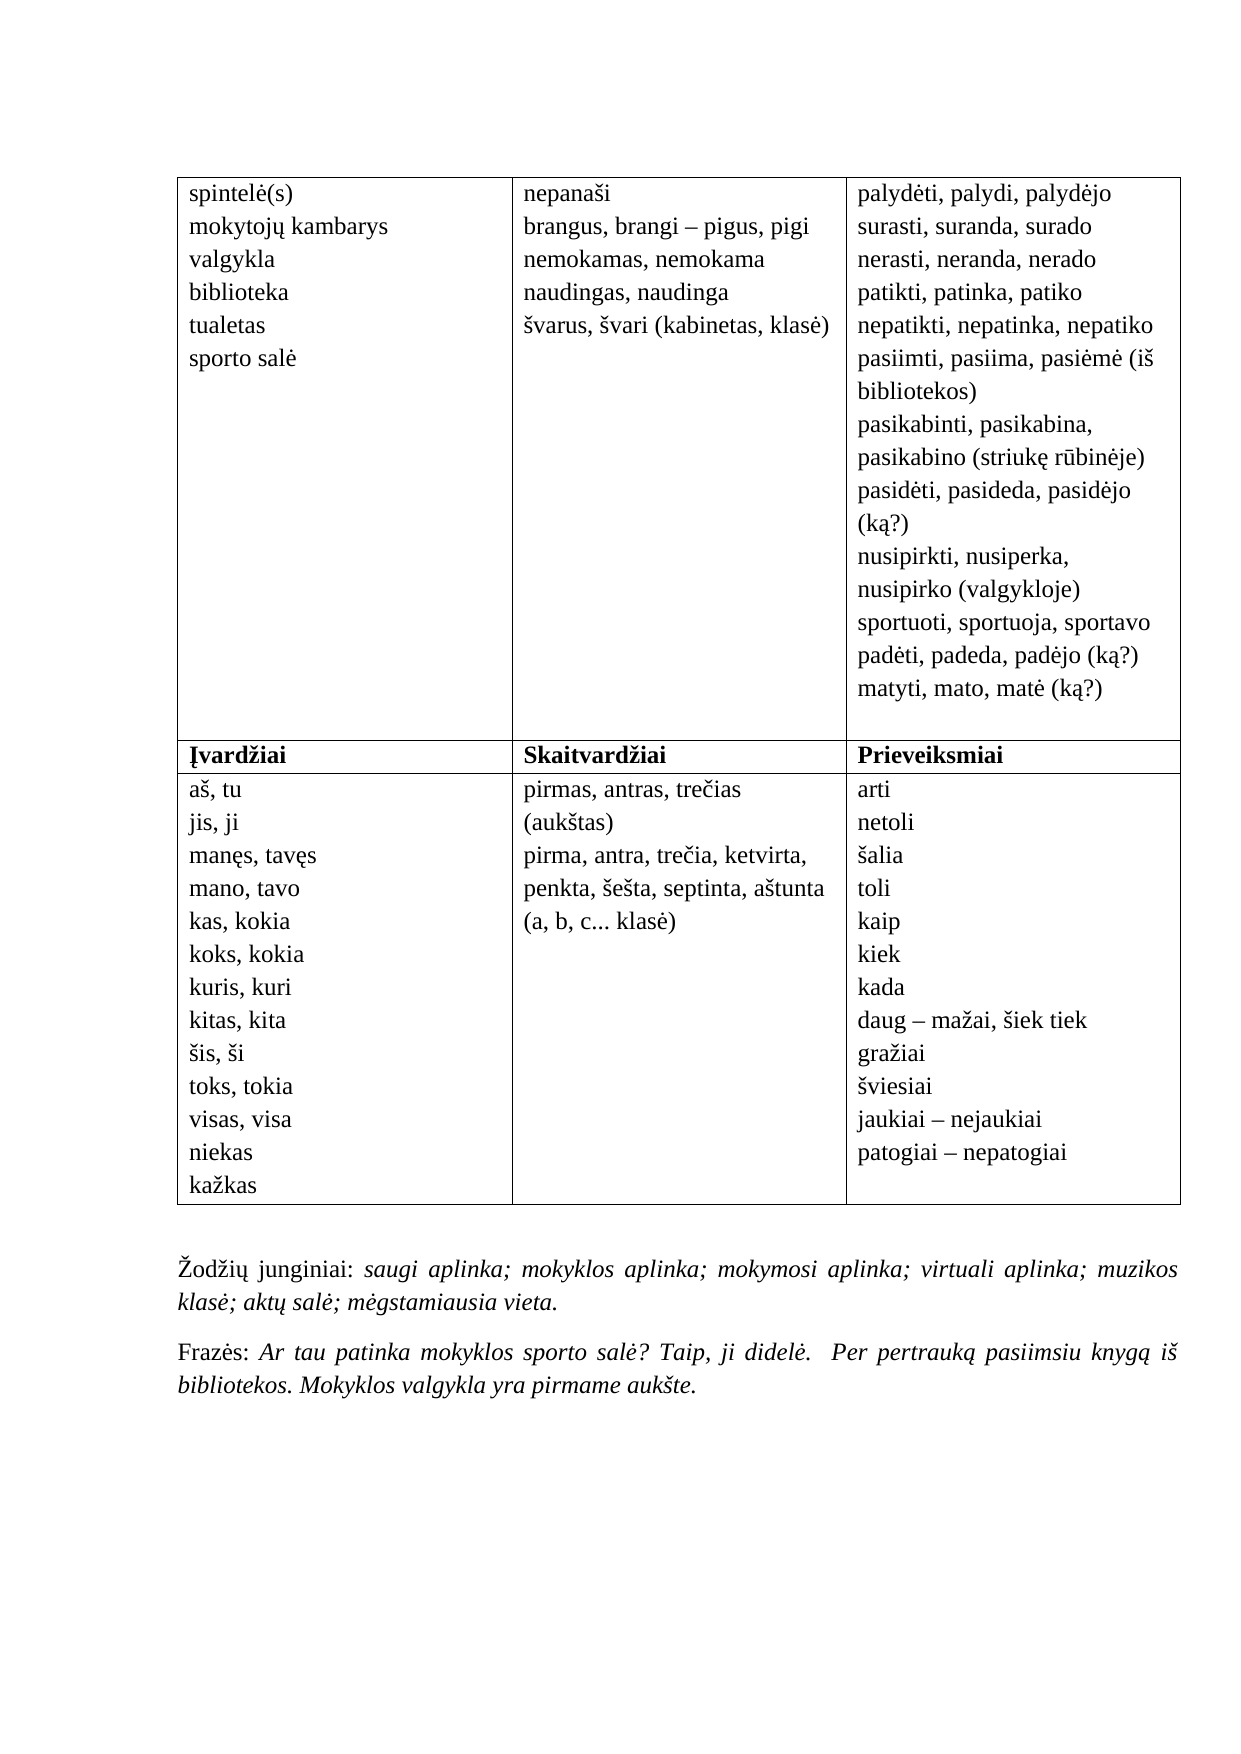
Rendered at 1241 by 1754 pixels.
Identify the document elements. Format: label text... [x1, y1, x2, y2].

text Žodžių junginiai: saugi aplinka; mokyklos aplinka; mokymosi aplinka; virtuali aplinka; muzikos klasė; aktų salė; mėgstamiausia vieta. [177, 1254, 1181, 1316]
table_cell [847, 178, 1180, 739]
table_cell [178, 178, 512, 739]
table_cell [513, 178, 846, 739]
table_cell Prieveiksmiai [847, 741, 1180, 773]
table_cell Įvardžiai [178, 741, 512, 773]
table_cell aš, tu jis, ji manęs, tavęs mano, tavo kas, kokia koks, kokia kuris, kuri kitas, kita šis, ši toks, tokia visas, visa niekas kažkas [178, 774, 512, 1203]
table_cell pirmas, antras, trečias (aukštas) pirma, antra, trečia, ketvirta, penkta, šešta, septinta, aštunta (a, b, c... klasė) [513, 774, 846, 1203]
table_cell arti netoli šalia toli kaip kiek kada daug – mažai, šiek tiek gražiai šviesiai jaukiai – nejaukiai patogiai – nepatogiai [847, 774, 1180, 1203]
table_cell Skaitvardžiai [513, 741, 846, 773]
text Frazės: Ar tau patinka mokyklos sporto salė? Taip, ji didelė. Per pertrauką pasiimsiu knygą iš bibliotekos. Mokyklos valgykla yra pirmame aukšte. [177, 1337, 1181, 1399]
